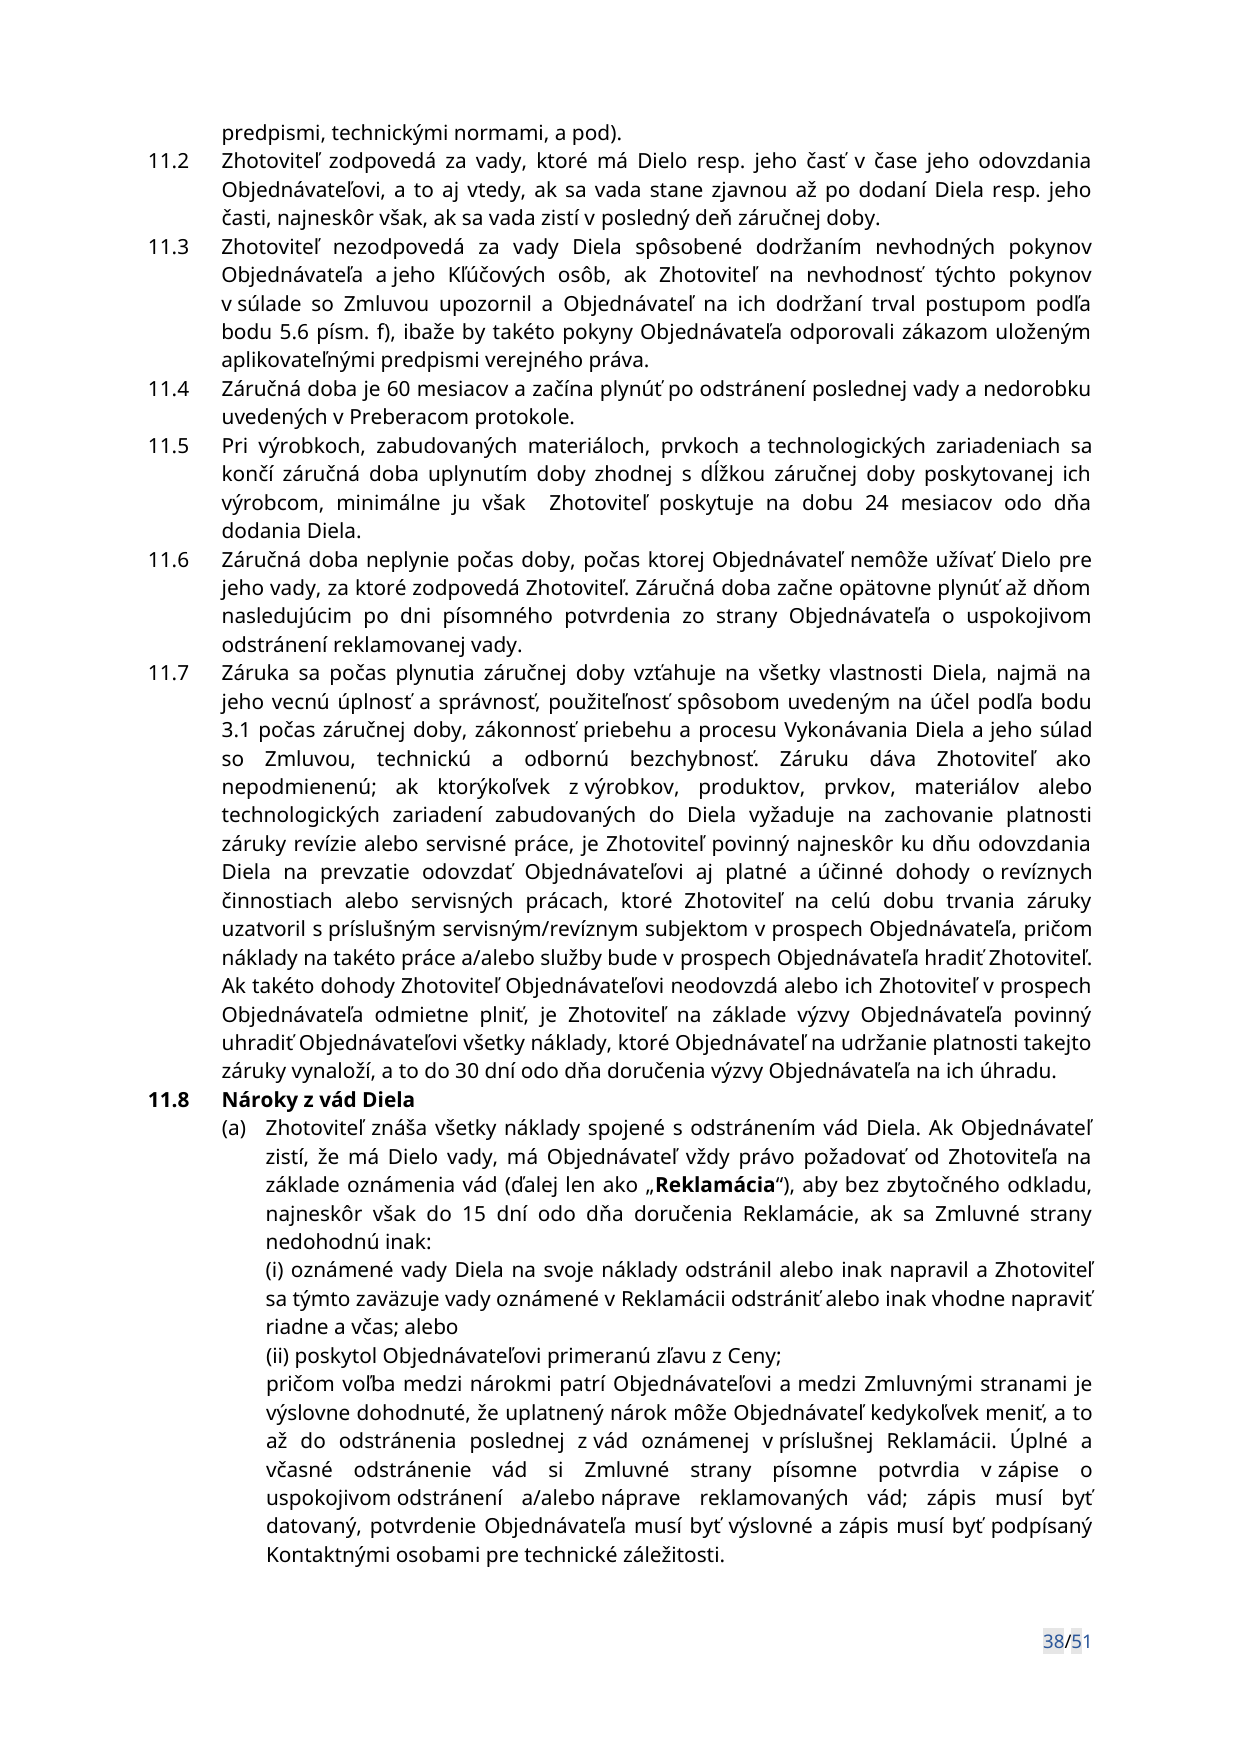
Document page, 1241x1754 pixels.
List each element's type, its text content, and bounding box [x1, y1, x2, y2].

text pričom voľba medzi nárokmi patrí Objednávateľovi a medzi Zmluvnými stranami je výslovne dohodnuté, že uplatnený nárok môže Objednávateľ kedykoľvek meniť, a to až do odstránenia poslednej z vád oznámenej v príslušnej Reklamácii. Úplné a včasné odstránenie vád si Zmluvné strany písomne potvrdia v zápise o uspokojivom odstránení a/alebo náprave reklamovaných vád; zápis musí byť datovaný, potvrdenie Objednávateľa musí byť výslovné a zápis musí byť podpísaný Kontaktnými osobami pre technické záležitosti. [221, 1369, 1093, 1568]
text 11.5 Pri výrobkoch, zabudovaných materiáloch, prvkoch a technologických zariadeniach sa končí záručná doba uplynutím doby zhodnej s dĺžkou záručnej doby poskytovanej ich výrobcom, minimálne ju však Zhotoviteľ poskytuje na dobu 24 mesiacov odo dňa dodania Diela. [148, 431, 1093, 545]
text (ii) poskytol Objednávateľovi primeranú zľavu z Ceny; [221, 1341, 1093, 1369]
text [148, 118, 1093, 147]
list 11.8 Nároky z vád Diela [148, 1085, 1093, 1113]
text 11.4 Záručná doba je 60 mesiacov a začína plynúť po odstránení poslednej vady a nedorobku uvedených v Preberacom protokole. [148, 374, 1093, 431]
text 11.2 Zhotoviteľ zodpovedá za vady, ktoré má Dielo resp. jeho časť v čase jeho odovzdania Objednávateľovi, a to aj vtedy, ak sa vada stane zjavnou až po dodaní Diela resp. jeho časti, najneskôr však, ak sa vada zistí v posledný deň záručnej doby. [148, 147, 1093, 232]
text 11.3 Zhotoviteľ nezodpovedá za vady Diela spôsobené dodržaním nevhodných pokynov Objednávateľa a jeho Kľúčových osôb, ak Zhotoviteľ na nevhodnosť týchto pokynov v súlade so Zmluvou upozornil a Objednávateľ na ich dodržaní trval postupom podľa bodu 5.6 písm. f), ibaže by takéto pokyny Objednávateľa odporovali zákazom uloženým aplikovateľnými predpismi verejného práva. [148, 232, 1093, 374]
text 11.7 Záruka sa počas plynutia záručnej doby vzťahuje na všetky vlastnosti Diela, najmä na jeho vecnú úplnosť a správnosť, použiteľnosť spôsobom uvedeným na účel podľa bodu 3.1 počas záručnej doby, zákonnosť priebehu a procesu Vykonávania Diela a jeho súlad so Zmluvou, technickú a odbornú bezchybnosť. Záruku dáva Zhotoviteľ ako nepodmienenú; ak ktorýkoľvek z výrobkov, produktov, prvkov, materiálov alebo technologických zariadení zabudovaných do Diela vyžaduje na zachovanie platnosti záruky revízie alebo servisné práce, je Zhotoviteľ povinný najneskôr ku dňu odovzdania Diela na prevzatie odovzdať Objednávateľovi aj platné a účinné dohody o revíznych činnostiach alebo servisných prácach, ktoré Zhotoviteľ na celú dobu trvania záruky uzatvoril s príslušným servisným/revíznym subjektom v prospech Objednávateľa, pričom náklady na takéto práce a/alebo služby bude v prospech Objednávateľa hradiť Zhotoviteľ. Ak takéto dohody Zhotoviteľ Objednávateľovi neodovzdá alebo ich Zhotoviteľ v prospech Objednávateľa odmietne plniť, je Zhotoviteľ na základe výzvy Objednávateľa povinný uhradiť Objednávateľovi všetky náklady, ktoré Objednávateľ na udržanie platnosti takejto záruky vynaloží, a to do 30 dní odo dňa doručenia výzvy Objednávateľa na ich úhradu. [148, 658, 1093, 1085]
list Zhotoviteľ znáša všetky náklady spojené s odstránením vád Diela. Ak Objednávateľ zistí, že má Dielo vady, má Objednávateľ vždy právo požadovať od Zhotoviteľa na základe oznámenia vád (ďalej len ako „Reklamácia“), aby bez zbytočného odkladu, najneskôr však do 15 dní odo dňa doručenia Reklamácie, ak sa Zmluvné strany nedohodnú inak: [222, 1113, 1093, 1256]
list (i) oznámené vady Diela na svoje náklady odstránil alebo inak napravil a Zhotoviteľ sa týmto zaväzuje vady oznámené v Reklamácii odstrániť alebo inak vhodne napraviť riadne a včas; alebo [265, 1256, 1093, 1341]
text 11.6 Záručná doba neplynie počas doby, počas ktorej Objednávateľ nemôže užívať Dielo pre jeho vady, za ktoré zodpovedá Zhotoviteľ. Záručná doba začne opätovne plynúť až dňom nasledujúcim po dni písomného potvrdenia zo strany Objednávateľa o uspokojivom odstránení reklamovanej vady. [148, 545, 1093, 658]
